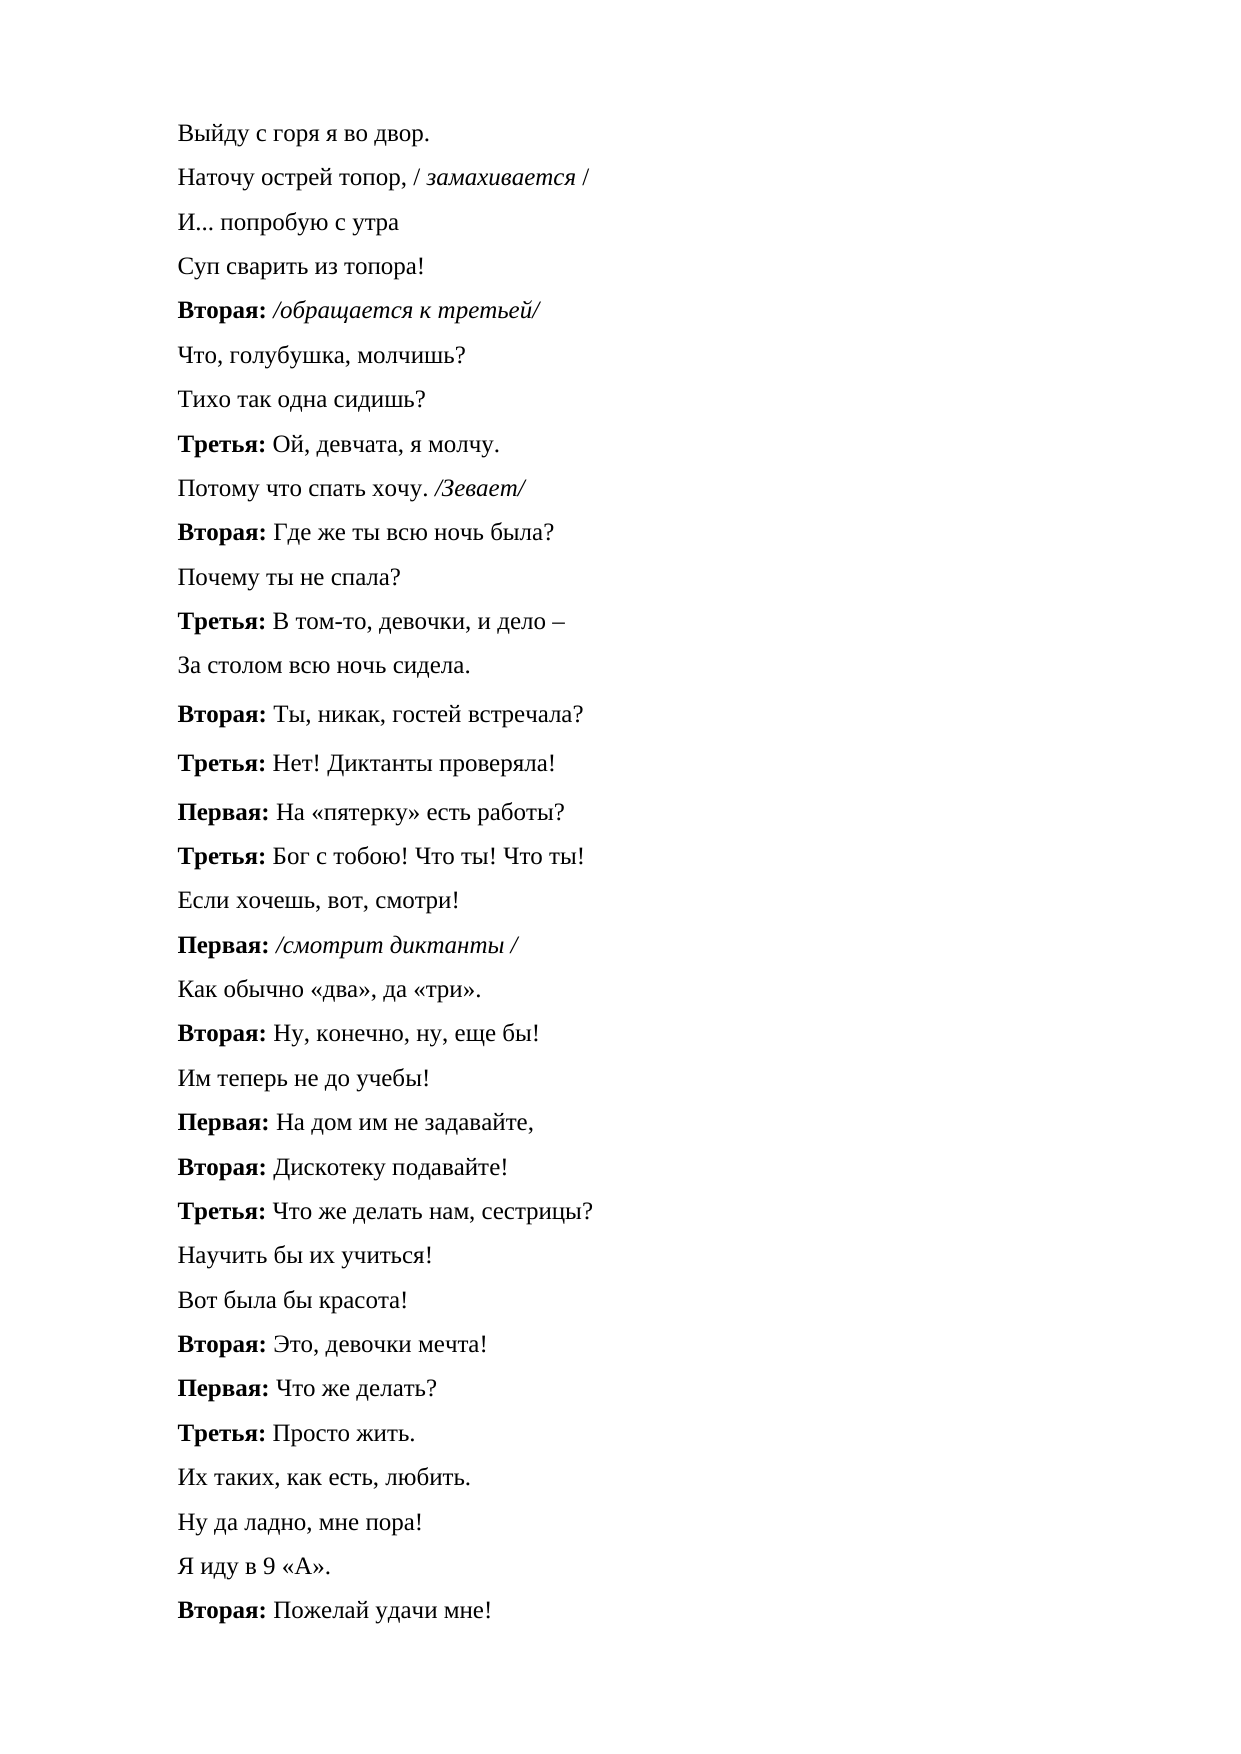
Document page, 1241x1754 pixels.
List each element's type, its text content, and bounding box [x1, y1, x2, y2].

text Вторая: Где же ты всю ночь была? [177, 517, 1152, 546]
text Я иду в 9 «А». [177, 1551, 1152, 1580]
text Первая: На дом им не задавайте, [177, 1107, 1152, 1136]
text Третья: Бог с тобою! Что ты! Что ты! [177, 841, 1152, 870]
text Вторая: /обращается к третьей/ [177, 296, 1152, 324]
text Третья: Что же делать нам, сестрицы? [177, 1196, 1152, 1225]
text Что, голубушка, молчишь? [177, 340, 1152, 369]
text Выйду с горя я во двор. [177, 118, 1152, 147]
text Их таких, как есть, любить. [177, 1462, 1152, 1491]
text За столом всю ночь сидела. [177, 651, 1152, 679]
text Тихо так одна сидишь? [177, 384, 1152, 413]
text Первая: /смотрит диктанты / [177, 930, 1152, 958]
text Вторая: Пожелай удачи мне! [177, 1595, 1152, 1624]
text Ну да ладно, мне пора! [177, 1507, 1152, 1535]
text Потому что спать хочу. /Зевает/ [177, 473, 1152, 502]
text Почему ты не спала? [177, 562, 1152, 591]
text Вторая: Дискотеку подавайте! [177, 1152, 1152, 1180]
text И... попробую с утра [177, 207, 1152, 236]
text Вторая: Ну, конечно, ну, еще бы! [177, 1018, 1152, 1047]
text Как обычно «два», да «три». [177, 974, 1152, 1003]
text Если хочешь, вот, смотри! [177, 885, 1152, 914]
text Суп сварить из топора! [177, 251, 1152, 280]
text Вторая: Это, девочки мечта! [177, 1329, 1152, 1358]
text Им теперь не до учебы! [177, 1063, 1152, 1092]
text Третья: Нет! Диктанты проверяла! [177, 744, 1152, 777]
text Первая: Что же делать? [177, 1373, 1152, 1402]
text Третья: Просто жить. [177, 1418, 1152, 1447]
text Первая: На «пятерку» есть работы? [177, 792, 1152, 825]
text Наточу острей топор, / замахивается / [177, 162, 1152, 191]
text Третья: В том-то, девочки, и дело – [177, 606, 1152, 635]
text Третья: Ой, девчата, я молчу. [177, 429, 1152, 457]
text Научить бы их учиться! [177, 1240, 1152, 1269]
text Вот была бы красота! [177, 1285, 1152, 1313]
text Вторая: Ты, никак, гостей встречала? [177, 695, 1152, 728]
